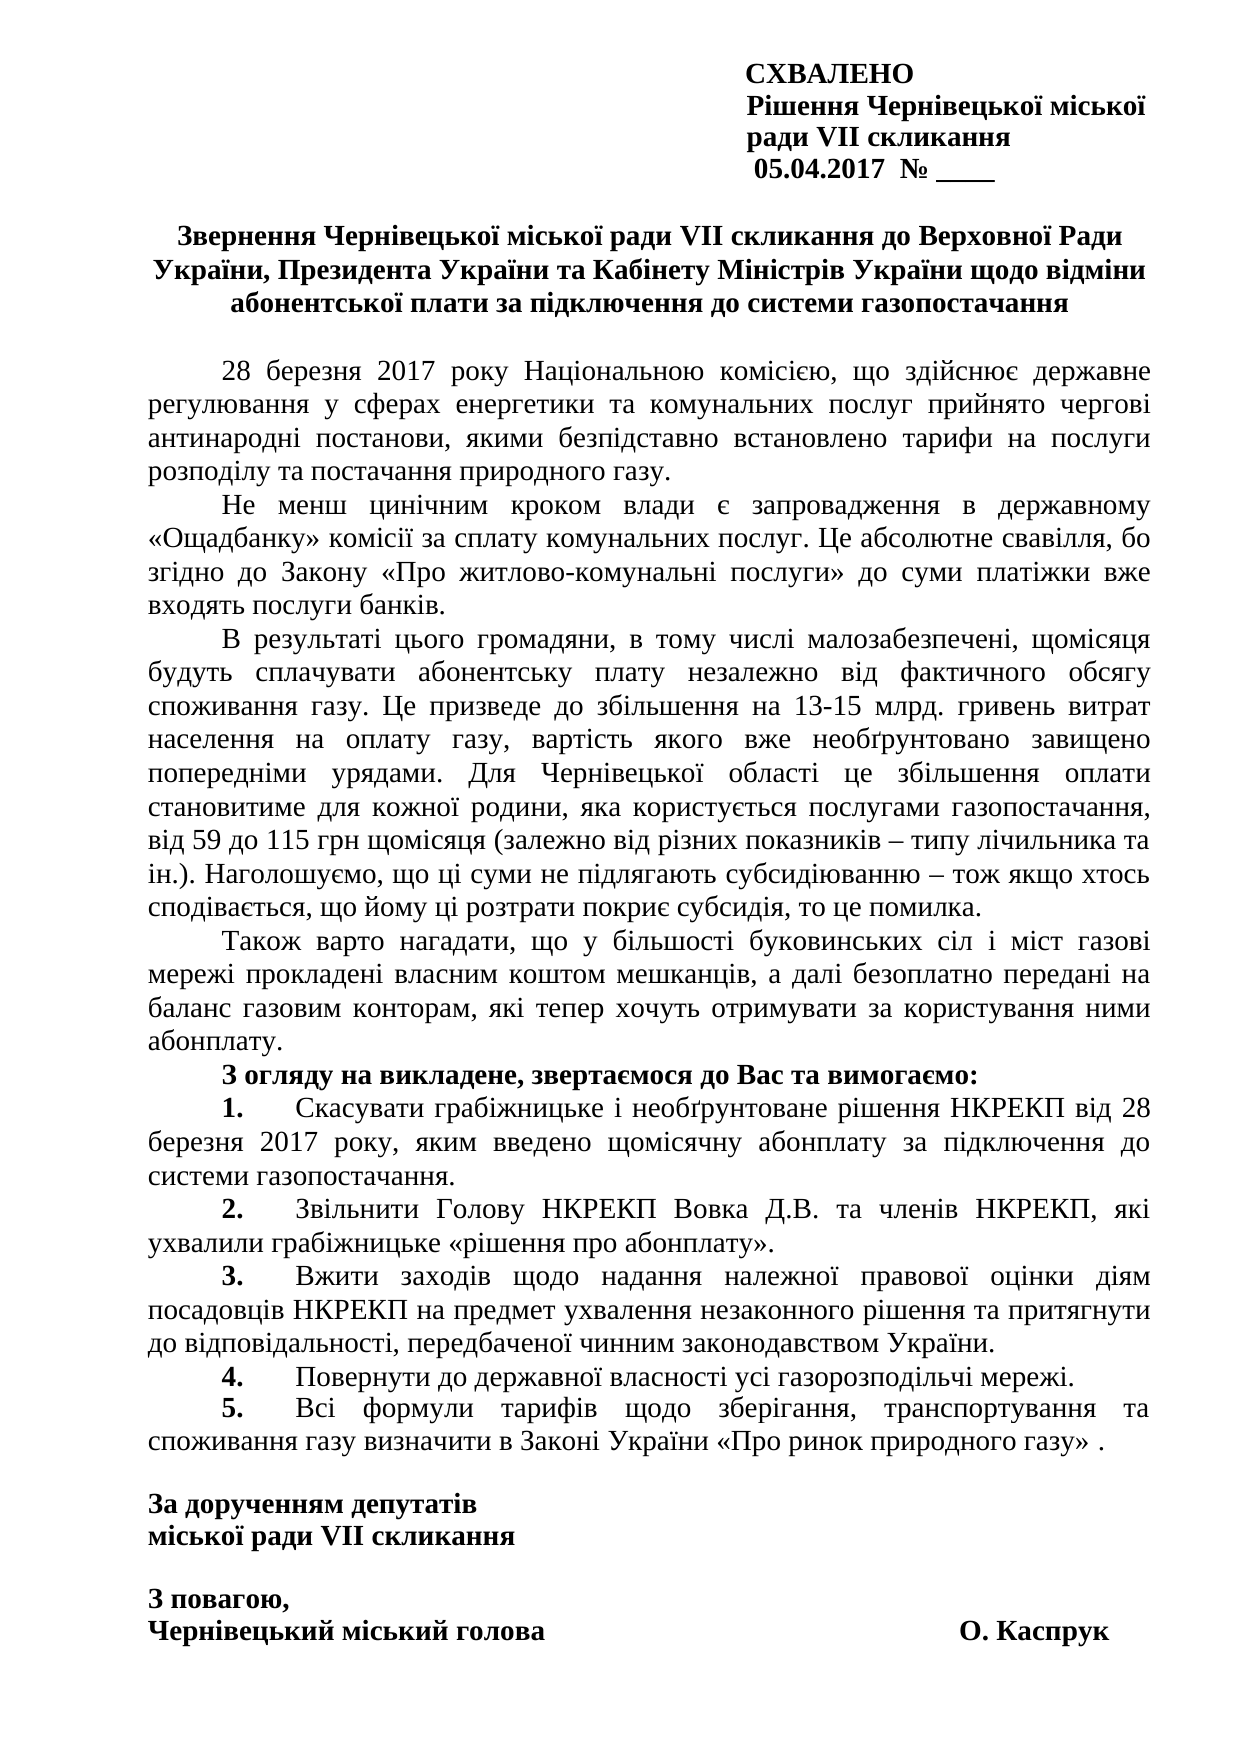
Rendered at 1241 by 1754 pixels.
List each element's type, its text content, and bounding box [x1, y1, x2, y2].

text З огляду на викладене, звертаємося до Вас та вимогаємо: [148, 1057, 1152, 1091]
text З повагою, [148, 1583, 1149, 1615]
text ради VІІ скликання [571, 121, 1149, 153]
text В результаті цього громадяни, в тому числі малозабезпечені, щомісяця будуть сплачувати абонентську плату незалежно від фактичного обсягу споживання газу. Це призведе до збільшення на 13-15 млрд. гривень витрат населення на оплату газу, вартість якого вже необґрунтовано завищено попередніми урядами. Для Чернівецької області це збільшення оплати становитиме для кожної родини, яка користується послугами газопостачання, від 59 до 115 грн щомісяця (залежно від різних показників – типу лічильника та ін.). Наголошуємо, що ці суми не підлягають субсидіюванню – тож якщо хтось сподівається, що йому ці розтрати покриє субсидія, то це помилка. [148, 621, 1152, 923]
text Чернівецький міський голова О. Каспрук [148, 1615, 1149, 1647]
text 28 березня 2017 року Національною комісією, що здійснює державне регулювання у сферах енергетики та комунальних послуг прийнято чергові антинародні постанови, якими безпідставно встановлено тарифи на послуги розподілу та постачання природного газу. [148, 353, 1152, 487]
text За дорученням депутатів [148, 1488, 1149, 1520]
text Звернення Чернівецької міської ради VІІ скликання до Верховної Ради України, Президента України та Кабінету Міністрів України щодо відміни абонентської плати за підключення до системи газопостачання [148, 218, 1152, 319]
text 1. Скасувати грабіжницьке і необґрунтоване рішення НКРЕКП від 28 березня 2017 року, яким введено щомісячну абонплату за підключення до системи газопостачання. [148, 1091, 1152, 1191]
text 3. Вжити заходів щодо надання належної правової оцінки діям посадовців НКРЕКП на предмет ухвалення незаконного рішення та притягнути до відповідальності, передбаченої чинним законодавством України. [148, 1258, 1152, 1359]
text 5. Всі формули тарифів щодо зберігання, транспортування та споживання газу визначити в Законі України «Про ринок природного газу» . [148, 1392, 1149, 1456]
text 4. Повернути до державної власності усі газорозподільчі мережі. [148, 1359, 1152, 1392]
text СХВАЛЕНО [590, 56, 1152, 90]
text міської ради VІІ скликання [148, 1520, 1149, 1552]
text 2. Звільнити Голову НКРЕКП Вовка Д.В. та членів НКРЕКП, які ухвалили грабіжницьке «рішення про абонплату». [148, 1191, 1152, 1258]
text Не менш цинічним кроком влади є запровадження в державному «Ощадбанку» комісії за сплату комунальних послуг. Це абсолютне свавілля, бо згідно до Закону «Про житлово-комунальні послуги» до суми платіжки вже входять послуги банків. [148, 487, 1152, 621]
text 05.04.2017 № ____ [571, 153, 1149, 185]
text Рішення Чернівецької міської [571, 90, 1149, 121]
text Також варто нагадати, що у більшості буковинських сіл і міст газові мережі прокладені власним коштом мешканців, а далі безоплатно передані на баланс газовим конторам, які тепер хочуть отримувати за користування ними абонплату. [148, 923, 1152, 1057]
